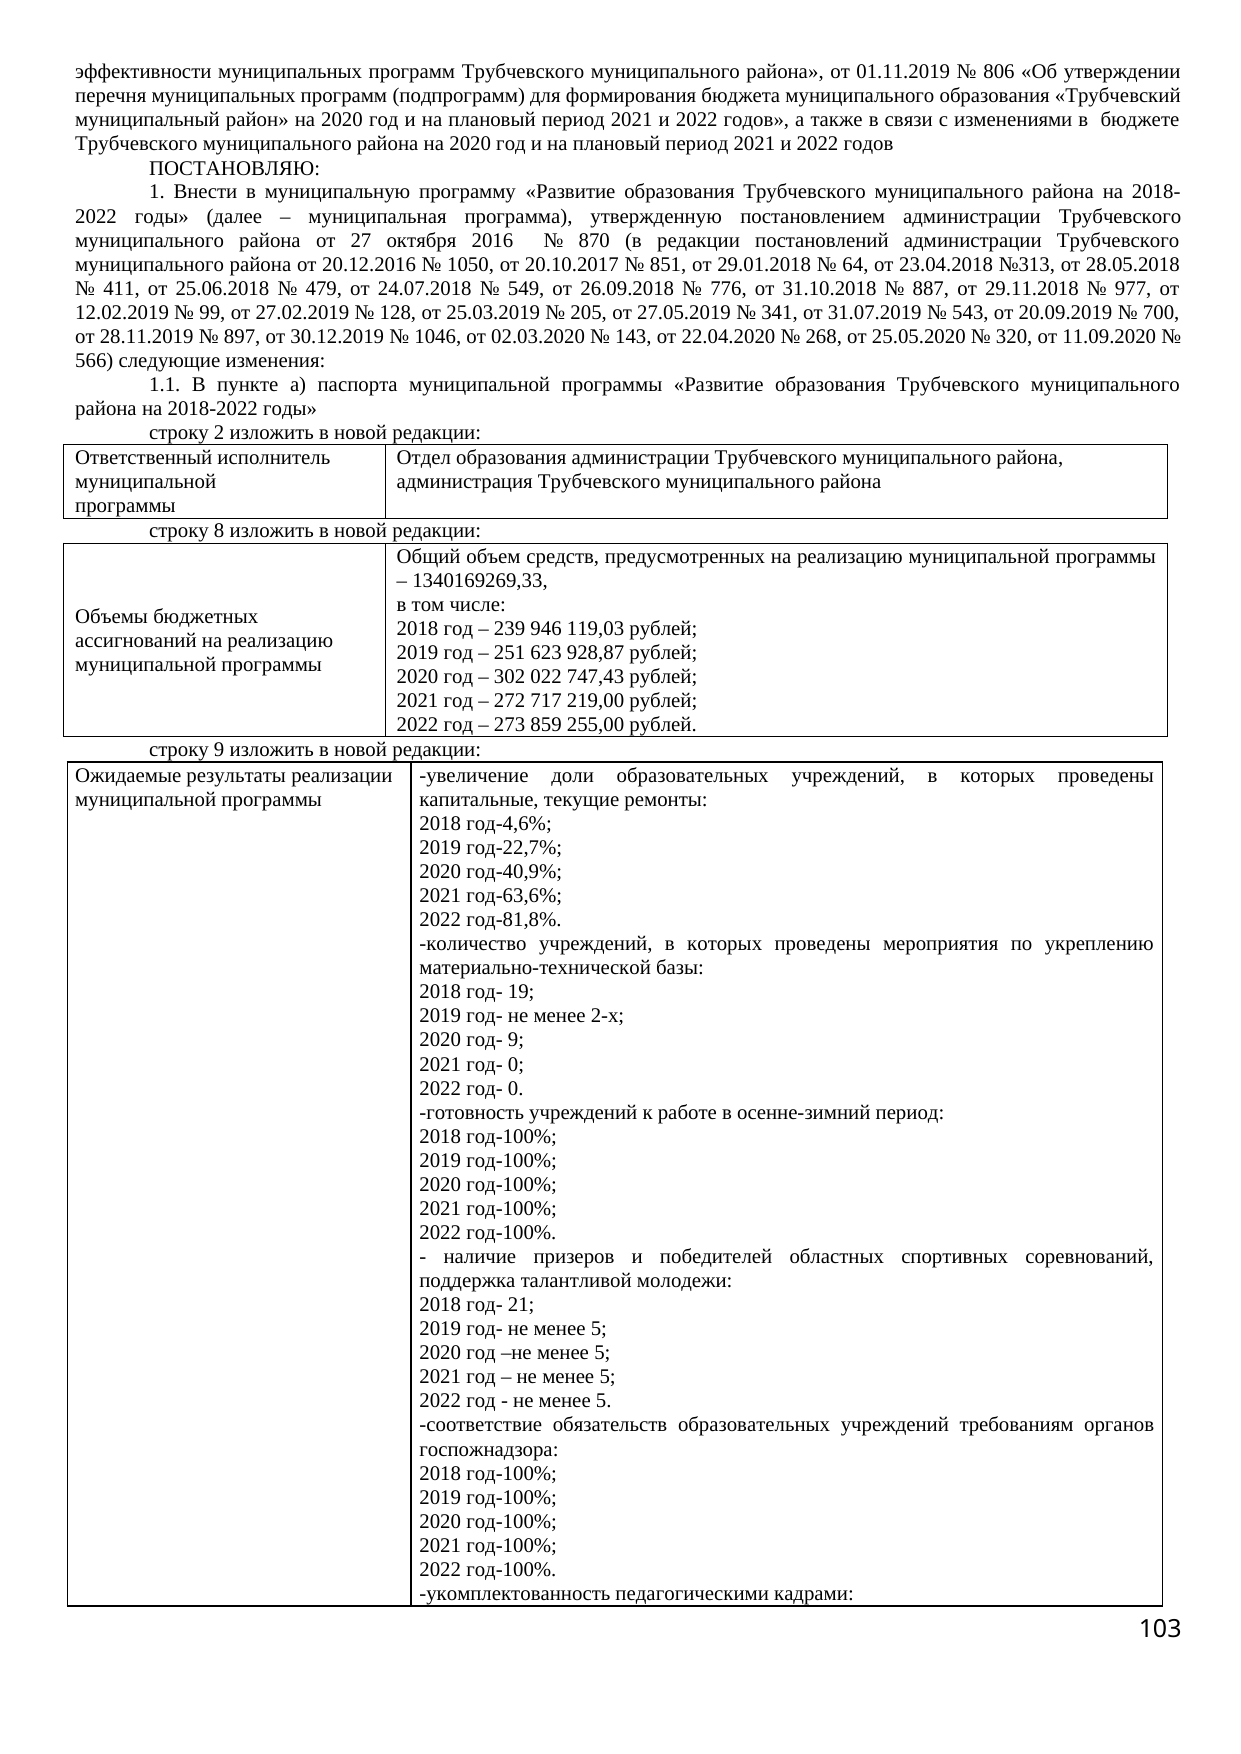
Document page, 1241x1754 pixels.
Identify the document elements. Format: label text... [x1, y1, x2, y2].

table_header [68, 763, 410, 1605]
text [75, 59, 1181, 155]
text строку 8 изложить в новой редакции: [75, 518, 1181, 542]
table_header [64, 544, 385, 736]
text 1.1. В пункте а) паспорта муниципальной программы «Развитие образования Трубчевского муниципального района на 2018-2022 годы» [75, 372, 1181, 420]
text строку 2 изложить в новой редакции: [75, 420, 1181, 444]
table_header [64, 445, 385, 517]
text 1. Внести в муниципальную программу «Развитие образования Трубчевского муниципального района на 2018-2022 годы» (далее – муниципальная программа), утвержденную постановлением администрации Трубчевского муниципального района от 27 октября 2016 № 870 (в редакции постановлений администрации Трубчевского муниципального района от 20.12.2016 № 1050, от 20.10.2017 № 851, от 29.01.2018 № 64, от 23.04.2018 №313, от 28.05.2018 № 411, от 25.06.2018 № 479, от 24.07.2018 № 549, от 26.09.2018 № 776, от 31.10.2018 № 887, от 29.11.2018 № 977, от 12.02.2019 № 99, от 27.02.2019 № 128, от 25.03.2019 № 205, от 27.05.2019 № 341, от 31.07.2019 № 543, от 20.09.2019 № 700, от 28.11.2019 № 897, от 30.12.2019 № 1046, от 02.03.2020 № 143, от 22.04.2020 № 268, от 25.05.2020 № 320, от 11.09.2020 № 566) следующие изменения: [75, 179, 1181, 372]
text ПОСТАНОВЛЯЮ: [75, 155, 1181, 179]
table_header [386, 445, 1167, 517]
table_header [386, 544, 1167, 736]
text строку 9 изложить в новой редакции: [75, 737, 1181, 761]
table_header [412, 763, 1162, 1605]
